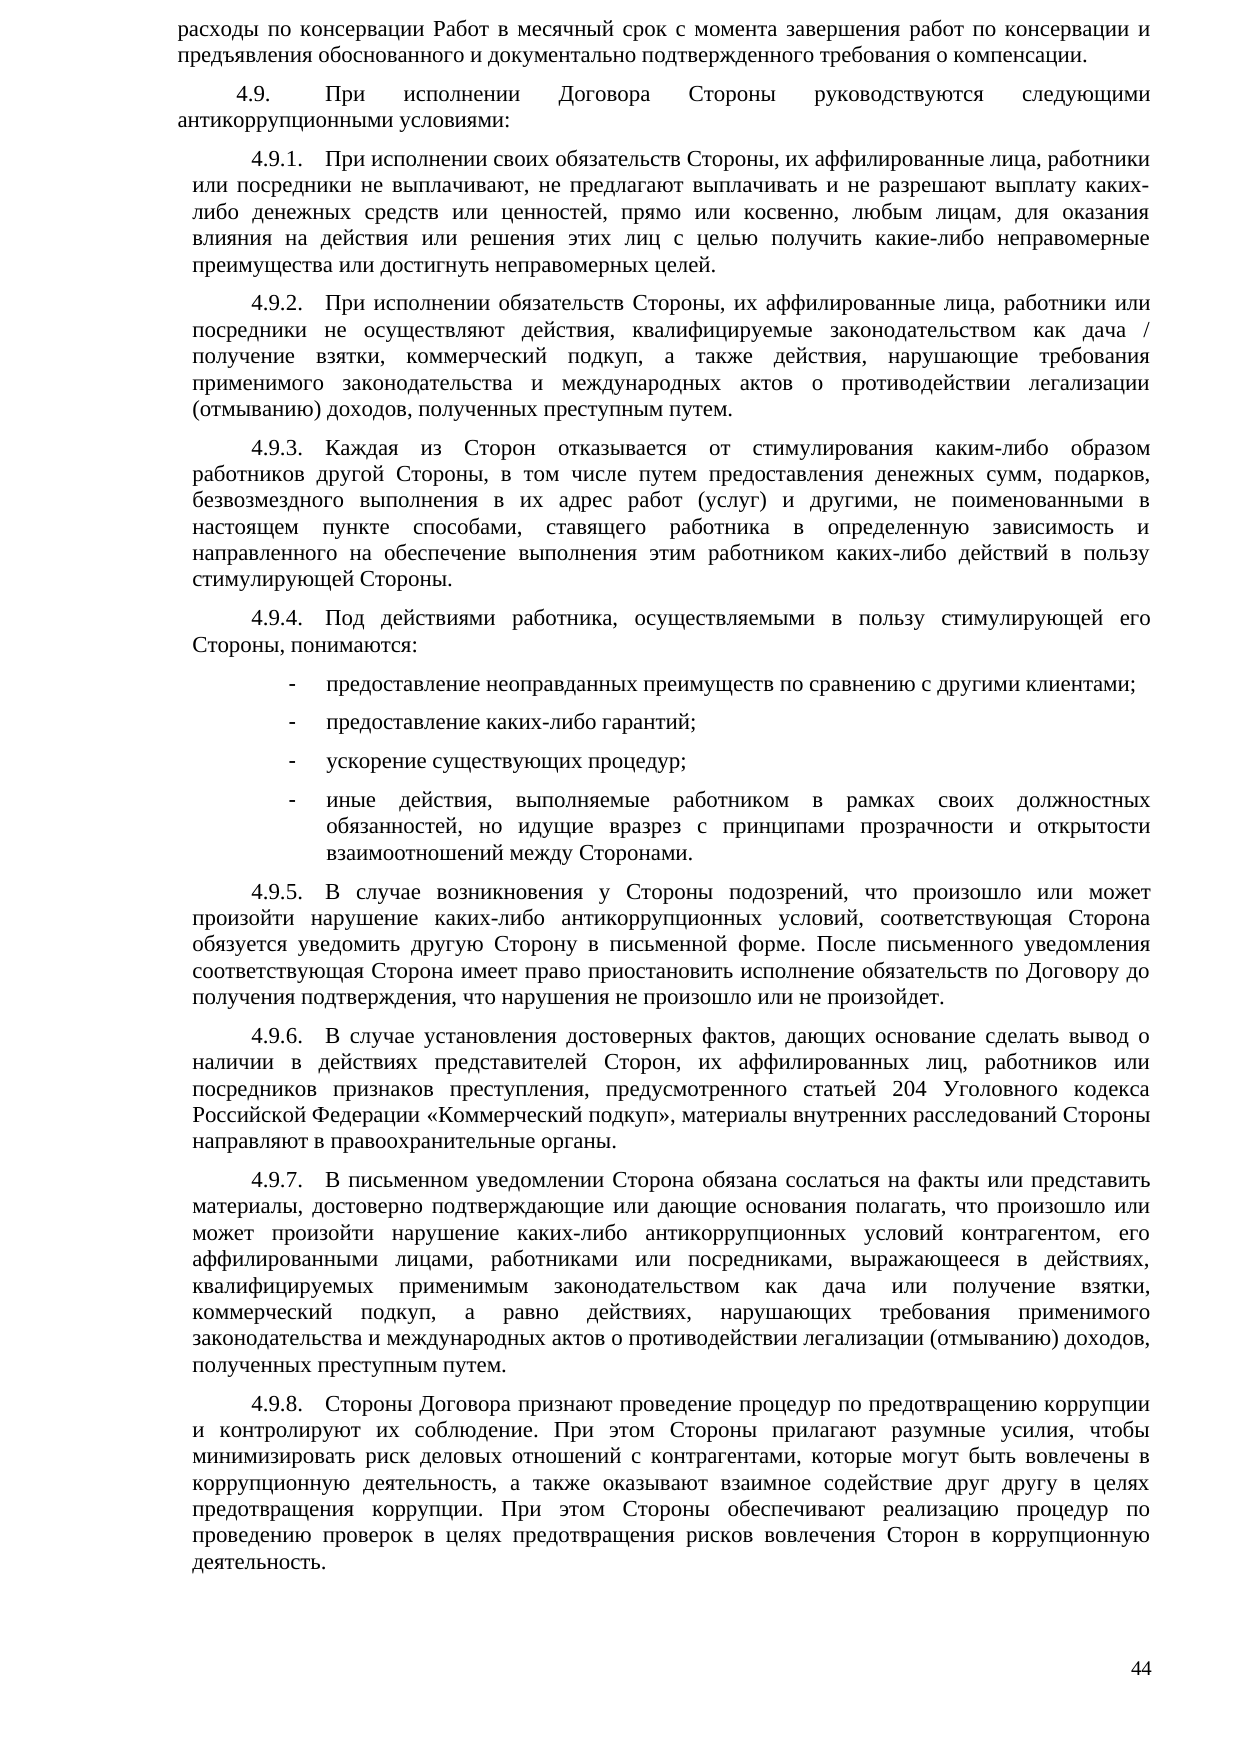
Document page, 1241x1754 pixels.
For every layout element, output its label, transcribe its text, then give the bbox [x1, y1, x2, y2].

text При исполнении Договора Стороны руководствуются следующими антикоррупционными условиями: [177, 80, 1152, 133]
text Стороны Договора признают проведение процедур по предотвращению коррупции и контролируют их соблюдение. При этом Стороны прилагают разумные усилия, чтобы минимизировать риск деловых отношений с контрагентами, которые могут быть вовлечены в коррупционную деятельность, а также оказывают взаимное содействие друг другу в целях предотвращения коррупции. При этом Стороны обеспечивают реализацию процедур по проведению проверок в целях предотвращения рисков вовлечения Сторон в коррупционную деятельность. [192, 1389, 1152, 1574]
text В письменном уведомлении Сторона обязана сослаться на факты или представить материалы, достоверно подтверждающие или дающие основания полагать, что произошло или может произойти нарушение каких-либо антикоррупционных условий контрагентом, его аффилированными лицами, работниками или посредниками, выражающееся в действиях, квалифицируемых применимым законодательством как дача или получение взятки, коммерческий подкуп, а равно действиях, нарушающих требования применимого законодательства и международных актов о противодействии легализации (отмыванию) доходов, полученных преступным путем. [192, 1166, 1152, 1377]
text предоставление каких-либо гарантий; [288, 708, 1152, 735]
text Каждая из Сторон отказывается от стимулирования каким-либо образом работников другой Стороны, в том числе путем предоставления денежных сумм, подарков, безвозмездного выполнения в их адрес работ (услуг) и другими, не поименованными в настоящем пункте способами, ставящего работника в определенную зависимость и направленного на обеспечение выполнения этим работником каких-либо действий в пользу стимулирующей Стороны. [192, 434, 1152, 592]
text ускорение существующих процедур; [288, 747, 1152, 774]
text При исполнении обязательств Стороны, их аффилированные лица, работники или посредники не осуществляют действия, квалифицируемые законодательством как дача / получение взятки, коммерческий подкуп, а также действия, нарушающие требования применимого законодательства и международных актов о противодействии легализации (отмыванию) доходов, полученных преступным путем. [192, 289, 1152, 421]
text При исполнении своих обязательств Стороны, их аффилированные лица, работники или посредники не выплачивают, не предлагают выплачивать и не разрешают выплату каких-либо денежных средств или ценностей, прямо или косвенно, любым лицам, для оказания влияния на действия или решения этих лиц с целью получить какие-либо неправомерные преимущества или достигнуть неправомерных целей. [192, 145, 1152, 277]
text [177, 15, 1152, 67]
text иные действия, выполняемые работником в рамках своих должностных обязанностей, но идущие вразрез с принципами прозрачности и открытости взаимоотношений между Сторонами. [288, 786, 1152, 865]
text предоставление неоправданных преимуществ по сравнению с другими клиентами; [288, 669, 1152, 696]
text В случае установления достоверных фактов, дающих основание сделать вывод о наличии в действиях представителей Сторон, их аффилированных лиц, работников или посредников признаков преступления, предусмотренного статьей 204 Уголовного кодекса Российской Федерации «Коммерческий подкуп», материалы внутренних расследований Стороны направляют в правоохранительные органы. [192, 1022, 1152, 1154]
text В случае возникновения у Стороны подозрений, что произошло или может произойти нарушение каких-либо антикоррупционных условий, соответствующая Сторона обязуется уведомить другую Сторону в письменной форме. После письменного уведомления соответствующая Сторона имеет право приостановить исполнение обязательств по Договору до получения подтверждения, что нарушения не произошло или не произойдет. [192, 878, 1152, 1009]
text Под действиями работника, осуществляемыми в пользу стимулирующей его Стороны, понимаются: [192, 604, 1152, 657]
